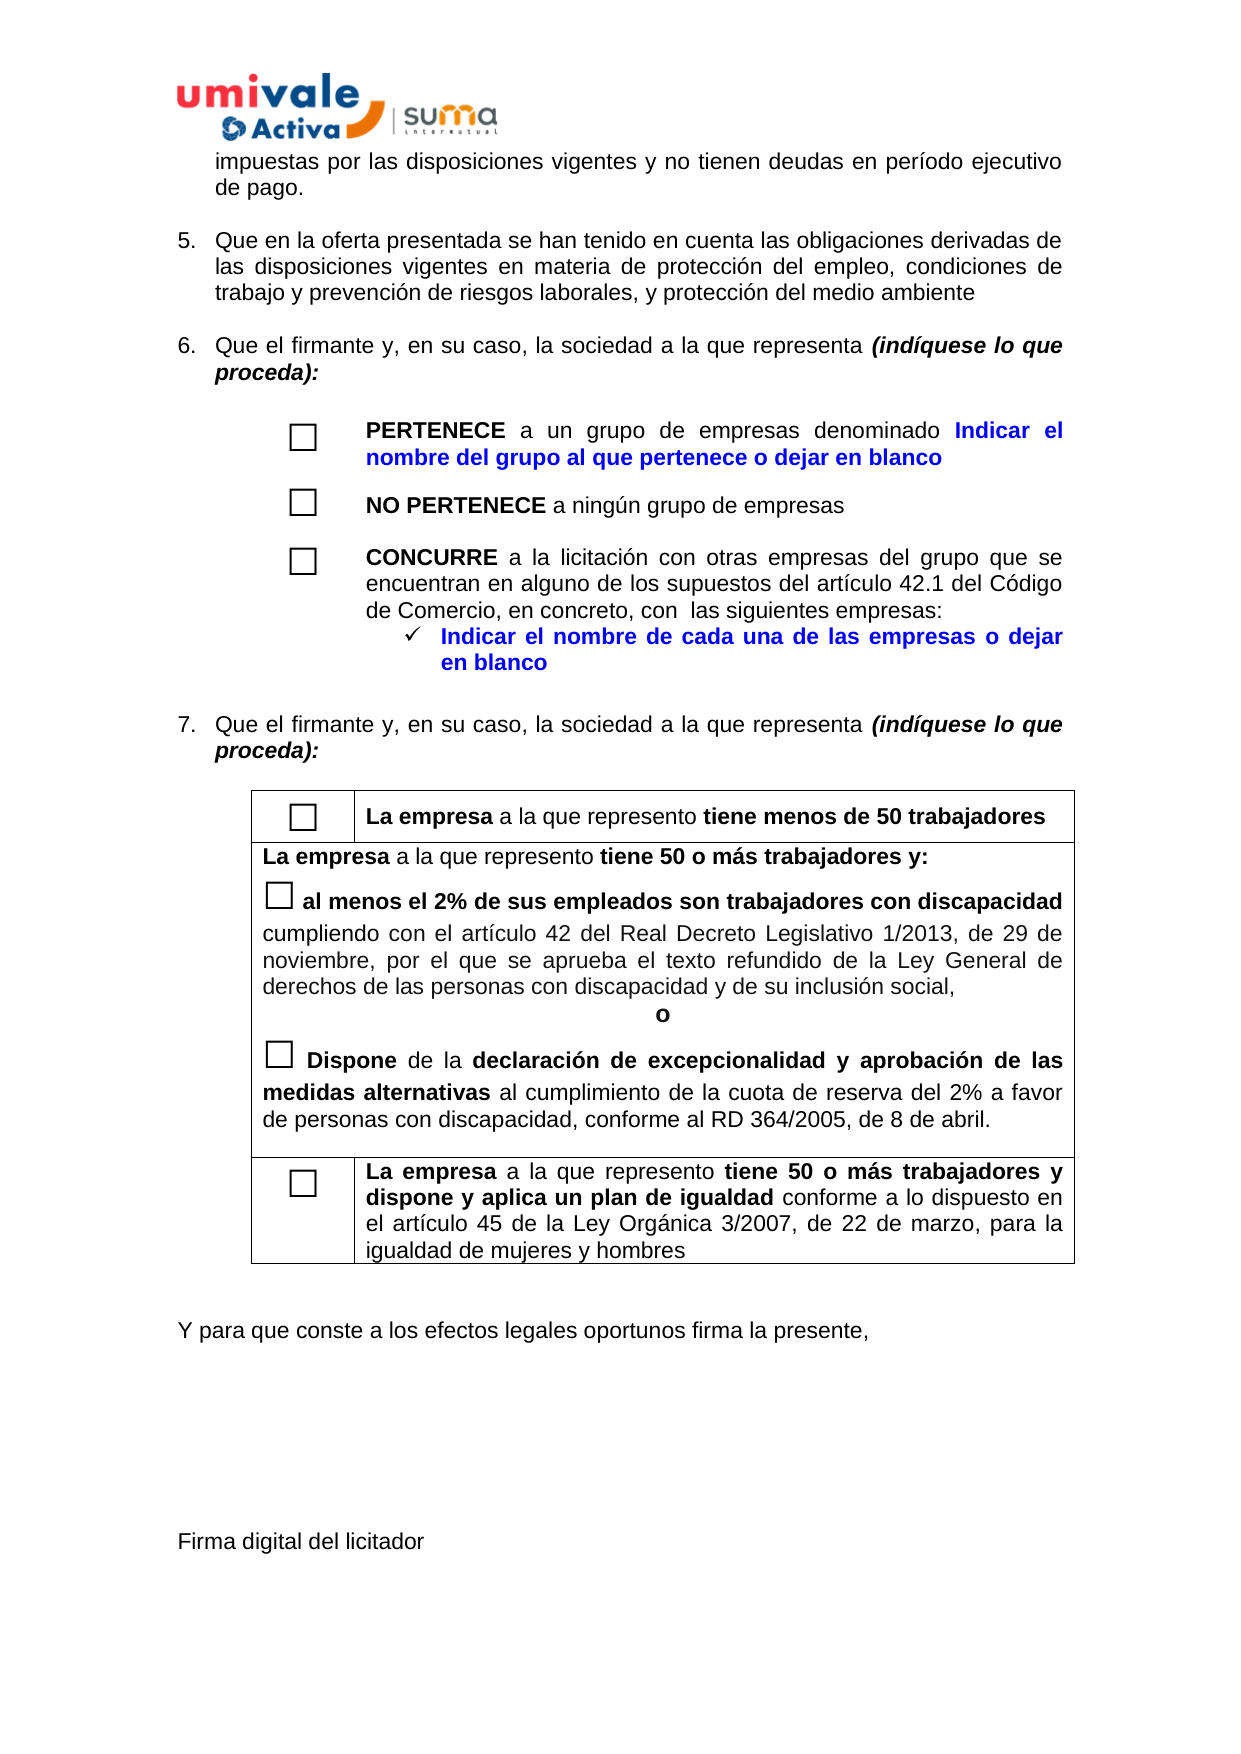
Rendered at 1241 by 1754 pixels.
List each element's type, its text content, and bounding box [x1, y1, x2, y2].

table_cell NO PERTENECE a ningún grupo de empresas [354, 476, 1074, 535]
table_header PERTENECE a un grupo de empresas denominado [354, 411, 1074, 476]
list Que en la oferta presentada se han tenido en cuenta las obligaciones derivadas de las disposiciones vigentes en materia de protección del empleo, condiciones de trabajo y prevención de riesgos laborales, y protección del medio ambiente [177, 227, 1063, 306]
list Que el firmante y, en su caso, la sociedad a la que representa (indíquese lo que proceda): [177, 711, 1063, 763]
picture [177, 73, 498, 141]
table_cell La empresa a la que represento tiene 50 o más trabajadores y dispone y aplica un plan de igualdad conforme a lo dispuesto en el artículo 45 de la Ley Orgánica 3/2007, de 22 de marzo, para la igualdad de mujeres y hombres [355, 1158, 1074, 1263]
list Que el firmante y, en su caso, la sociedad a la que representa (indíquese lo que proceda): [177, 332, 1063, 385]
text Y para que conste a los efectos legales oportunos firma la presente, [177, 1317, 1063, 1343]
table_cell La empresa a la que represento tiene 50 o más trabajadores y: al menos el 2% de sus empleados son trabajadores con discapacidad cumpliendo con el artículo 42 del Real Decreto Legislativo 1/2013, de 29 de noviembre, por el que se aprueba el texto refundido de la Ley General de derechos de las personas con discapacidad y de su inclusión social, o Dispone de la declaración de excepcionalidad y aprobación de las medidas alternativas al cumplimiento de la cuota de reserva del 2% a favor de personas con discapacidad, conforme al RD 364/2005, de 8 de abril. [252, 843, 1074, 1157]
table_cell CONCURRE a la licitación con otras empresas del grupo que se encuentran en alguno de los supuestos del artículo 42.1 del Código de Comercio, en concreto, con las siguientes empresas: [354, 535, 1074, 684]
text Firma digital del licitador [177, 1528, 1063, 1554]
table_header La empresa a la que represento tiene menos de 50 trabajadores [355, 791, 1074, 842]
